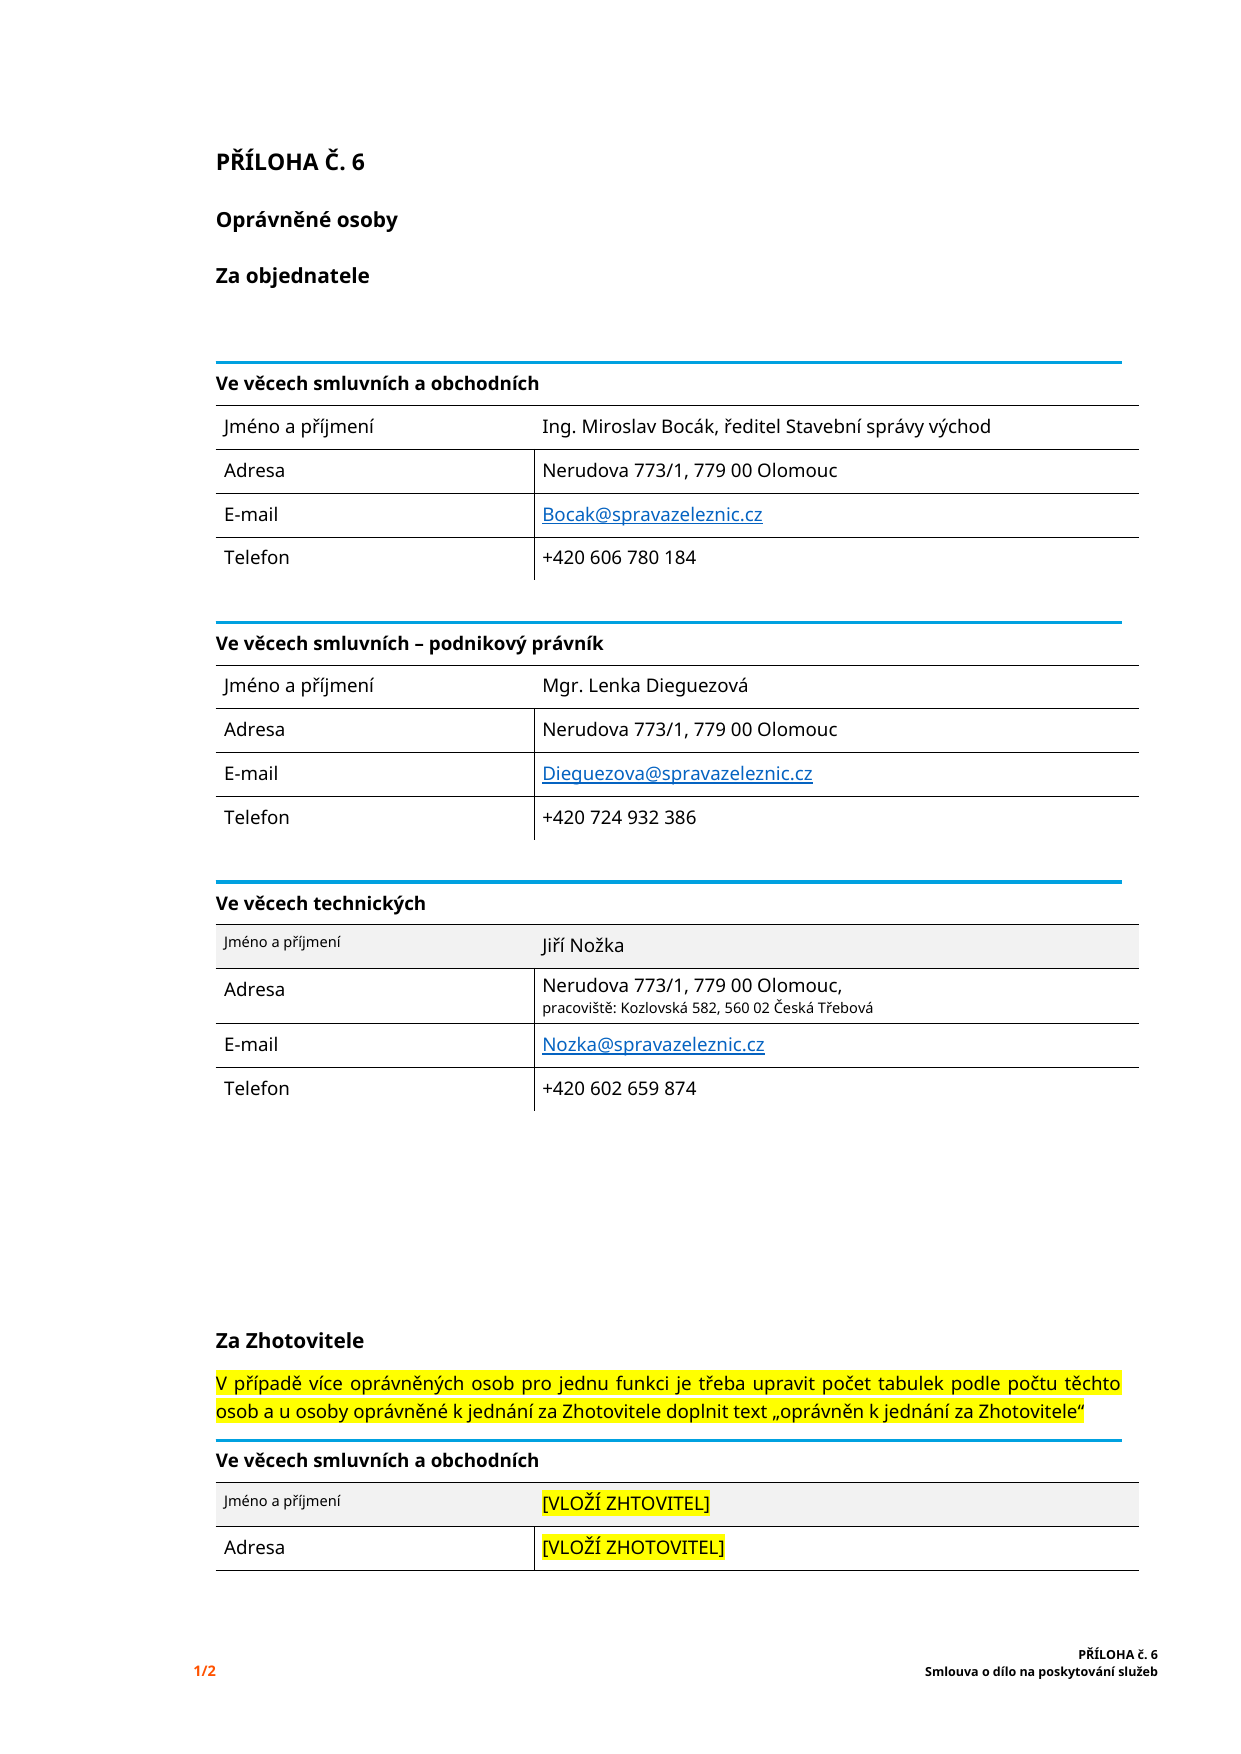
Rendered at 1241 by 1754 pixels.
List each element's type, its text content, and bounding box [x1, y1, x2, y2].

text V případě více oprávněných osob pro jednu funkci je třeba upravit počet tabulek podle počtu těchto osob a u osoby oprávněné k jednání za Zhotovitele doplnit text „oprávněn k jednání za Zhotovitele“ [216, 1395, 1122, 1423]
table_header Mgr. Lenka Dieguezová [534, 666, 1139, 708]
table_cell Bocak@spravazeleznic.cz [535, 494, 1139, 536]
table_cell +420 724 932 386 [535, 797, 1139, 840]
table_cell [VLOŽÍ ZHOTOVITEL] [535, 1527, 1139, 1570]
table_header Jméno a příjmení [216, 925, 534, 968]
table_header [VLOŽÍ ZHTOVITEL] [534, 1483, 1139, 1526]
table_header Jméno a příjmení [216, 1483, 534, 1526]
table_cell Nerudova 773/1, 779 00 Olomouc [535, 450, 1139, 493]
text Ve věcech smluvních a obchodních [216, 1442, 1122, 1473]
table_cell Nerudova 773/1, 779 00 Olomouc, pracoviště: Kozlovská 582, 560 02 Česká Třebová [535, 969, 1139, 1023]
table_cell Adresa [216, 1527, 534, 1570]
table_cell E-mail [216, 494, 534, 536]
text Příloha č. 6 [216, 146, 1122, 177]
table_cell Adresa [216, 450, 534, 493]
text Ve věcech technických [216, 884, 1122, 915]
text Za Zhotovitele [216, 1326, 1122, 1354]
table_cell Telefon [216, 797, 534, 840]
table_cell Dieguezova@spravazeleznic.cz [535, 753, 1139, 796]
table_header Jiří Nožka [534, 925, 1139, 968]
text Za objednatele [216, 261, 1122, 290]
table_cell E-mail [216, 753, 534, 796]
table_cell +420 602 659 874 [535, 1068, 1139, 1111]
table_cell Adresa [216, 709, 534, 752]
table_header Jméno a příjmení [216, 406, 534, 449]
text Ve věcech smluvních – podnikový právník [216, 624, 1122, 656]
table_cell Nerudova 773/1, 779 00 Olomouc [535, 709, 1139, 752]
text Oprávněné osoby [216, 205, 1122, 233]
table_cell Telefon [216, 538, 534, 580]
table_cell Adresa [216, 969, 534, 1023]
table_cell E-mail [216, 1024, 534, 1067]
table_cell Nozka@spravazeleznic.cz [535, 1024, 1139, 1067]
table_header Jméno a příjmení [216, 666, 534, 708]
text Ve věcech smluvních a obchodních [216, 364, 1122, 396]
table_cell Telefon [216, 1068, 534, 1111]
table_header Ing. Miroslav Bocák, ředitel Stavební správy východ [534, 406, 1139, 449]
table_cell +420 606 780 184 [535, 538, 1139, 580]
